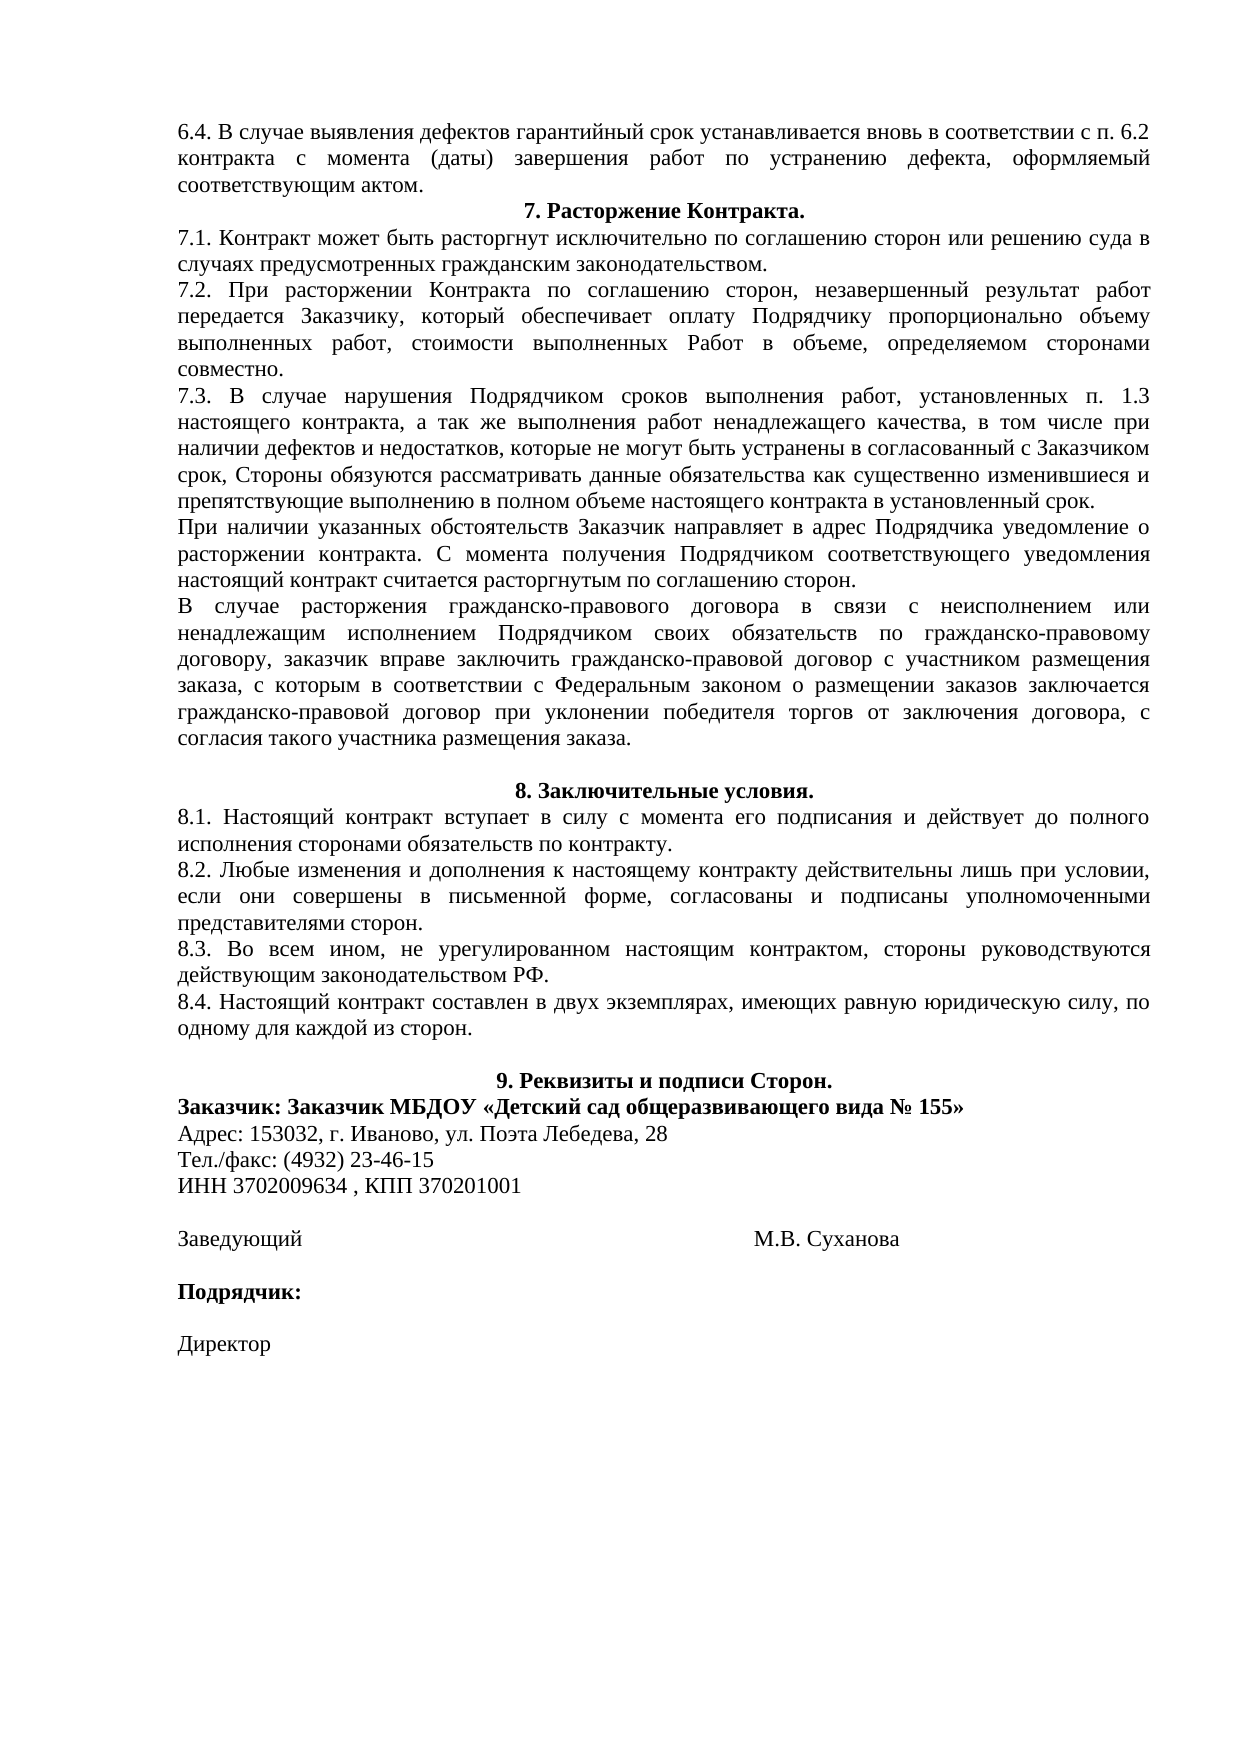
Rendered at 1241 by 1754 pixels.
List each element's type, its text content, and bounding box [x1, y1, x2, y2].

text Тел./факс: (4932) 23-46-15 [177, 1146, 1152, 1172]
text Подрядчик: [177, 1278, 1152, 1304]
text 7.1. Контракт может быть расторгнут исключительно по соглашению сторон или решению суда в случаях предусмотренных гражданским законодательством. [177, 223, 1152, 276]
text В случае расторжения гражданско-правового договора в связи с неисполнением или ненадлежащим исполнением Подрядчиком своих обязательств по гражданско-правовому договору, заказчик вправе заключить гражданско-правовой договор с участником размещения заказа, с которым в соответствии с Федеральным законом о размещении заказов заключается гражданско-правовой договор при уклонении победителя торгов от заключения договора, с согласия такого участника размещения заказа. [177, 592, 1152, 751]
text 7. Расторжение Контракта. [177, 197, 1152, 223]
text 8.3. Во всем ином, не урегулированном настоящим контрактом, стороны руководствуются действующим законодательством РФ. [177, 935, 1152, 988]
text 9. Реквизиты и подписи Сторон. [177, 1067, 1152, 1093]
text 8.4. Настоящий контракт составлен в двух экземплярах, имеющих равную юридическую силу, по одному для каждой из сторон. [177, 988, 1152, 1041]
text Адрес: 153032, г. Иваново, ул. Поэта Лебедева, 28 [177, 1119, 1152, 1146]
text 6.4. В случае выявления дефектов гарантийный срок устанавливается вновь в соответствии с п. 6.2 контракта с момента (даты) завершения работ по устранению дефекта, оформляемый соответствующим актом. [177, 118, 1152, 197]
text 8. Заключительные условия. [177, 777, 1152, 803]
text 7.3. В случае нарушения Подрядчиком сроков выполнения работ, установленных п. 1.3 настоящего контракта, а так же выполнения работ ненадлежащего качества, в том числе при наличии дефектов и недостатков, которые не могут быть устранены в согласованный с Заказчиком срок, Стороны обязуются рассматривать данные обязательства как существенно изменившиеся и препятствующие выполнению в полном объеме настоящего контракта в установленный срок. [177, 382, 1152, 513]
text ИНН 3702009634 , КПП 370201001 [177, 1172, 1152, 1199]
text 8.2. Любые изменения и дополнения к настоящему контракту действительны лишь при условии, если они совершены в письменной форме, согласованы и подписаны уполномоченными представителями сторон. [177, 856, 1152, 935]
text 7.2. При расторжении Контракта по соглашению сторон, незавершенный результат работ передается Заказчику, который обеспечивает оплату Подрядчику пропорционально объему выполненных работ, стоимости выполненных Работ в объеме, определяемом сторонами совместно. [177, 276, 1152, 382]
text Заказчик: Заказчик МБДОУ «Детский сад общеразвивающего вида № 155» [177, 1093, 1152, 1119]
text 8.1. Настоящий контракт вступает в силу с момента его подписания и действует до полного исполнения сторонами обязательств по контракту. [177, 803, 1152, 856]
text При наличии указанных обстоятельств Заказчик направляет в адрес Подрядчика уведомление о расторжении контракта. С момента получения Подрядчиком соответствующего уведомления настоящий контракт считается расторгнутым по соглашению сторон. [177, 513, 1152, 592]
text Директор [177, 1330, 1152, 1357]
text Заведующий М.В. Суханова [177, 1225, 1152, 1251]
